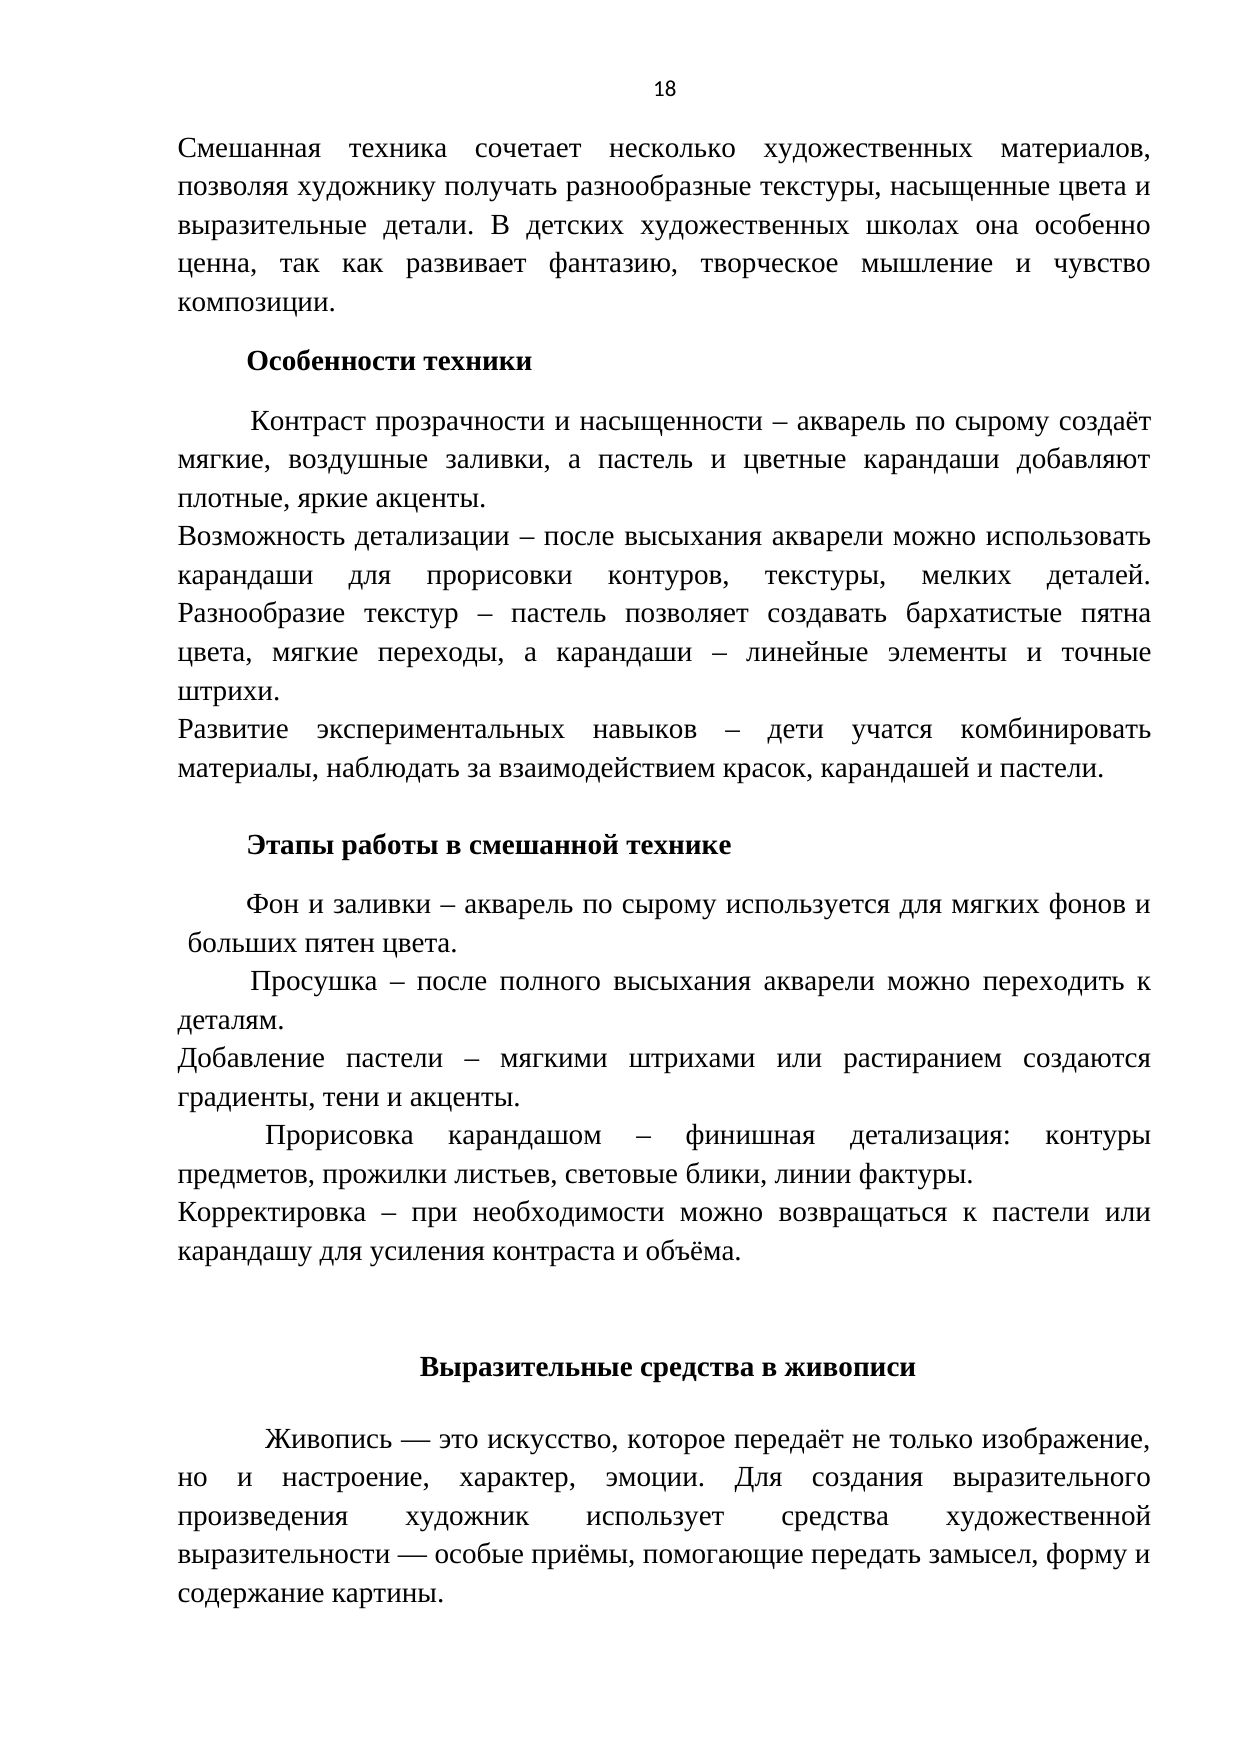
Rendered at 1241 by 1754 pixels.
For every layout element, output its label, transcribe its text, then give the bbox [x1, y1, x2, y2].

text Добавление пастели – мягкими штрихами или растиранием создаются градиенты, тени и акценты. [177, 1040, 1152, 1112]
text Фон и заливки – акварель по сырому используется для мягких фонов и больших пятен цвета. [187, 886, 1152, 958]
text Этапы работы в смешанной технике [246, 827, 1152, 860]
text Развитие экспериментальных навыков – дети учатся комбинировать материалы, наблюдать за взаимодействием красок, карандашей и пастели. [177, 711, 1152, 783]
text Возможность детализации – после высыхания акварели можно использовать карандаши для прорисовки контуров, текстуры, мелких деталей. Разнообразие текстур – пастель позволяет создавать бархатистые пятна цвета, мягкие переходы, а карандаши – линейные элементы и точные штрихи. [177, 518, 1152, 706]
text Выразительные средства в живописи [177, 1349, 1152, 1382]
text Прорисовка карандашом – финишная детализация: контуры предметов, прожилки листьев, световые блики, линии фактуры. [177, 1117, 1152, 1189]
text Просушка – после полного высыхания акварели можно переходить к деталям. [177, 963, 1152, 1035]
text Корректировка – при необходимости можно возвращаться к пастели или карандашу для усиления контраста и объёма. [177, 1194, 1152, 1267]
text Смешанная техника сочетает несколько художественных материалов, позволяя художнику получать разнообразные текстуры, насыщенные цвета и выразительные детали. В детских художественных школах она особенно ценна, так как развивает фантазию, творческое мышление и чувство композиции. [177, 130, 1152, 318]
text Особенности техники [246, 343, 1152, 377]
text Живопись — это искусство, которое передаёт не только изображение, но и настроение, характер, эмоции. Для создания выразительного произведения художник использует средства художественной выразительности — особые приёмы, помогающие передать замысел, форму и содержание картины. [177, 1421, 1152, 1608]
text Контраст прозрачности и насыщенности – акварель по сырому создаёт мягкие, воздушные заливки, а пастель и цветные карандаши добавляют плотные, яркие акценты. [177, 403, 1152, 513]
